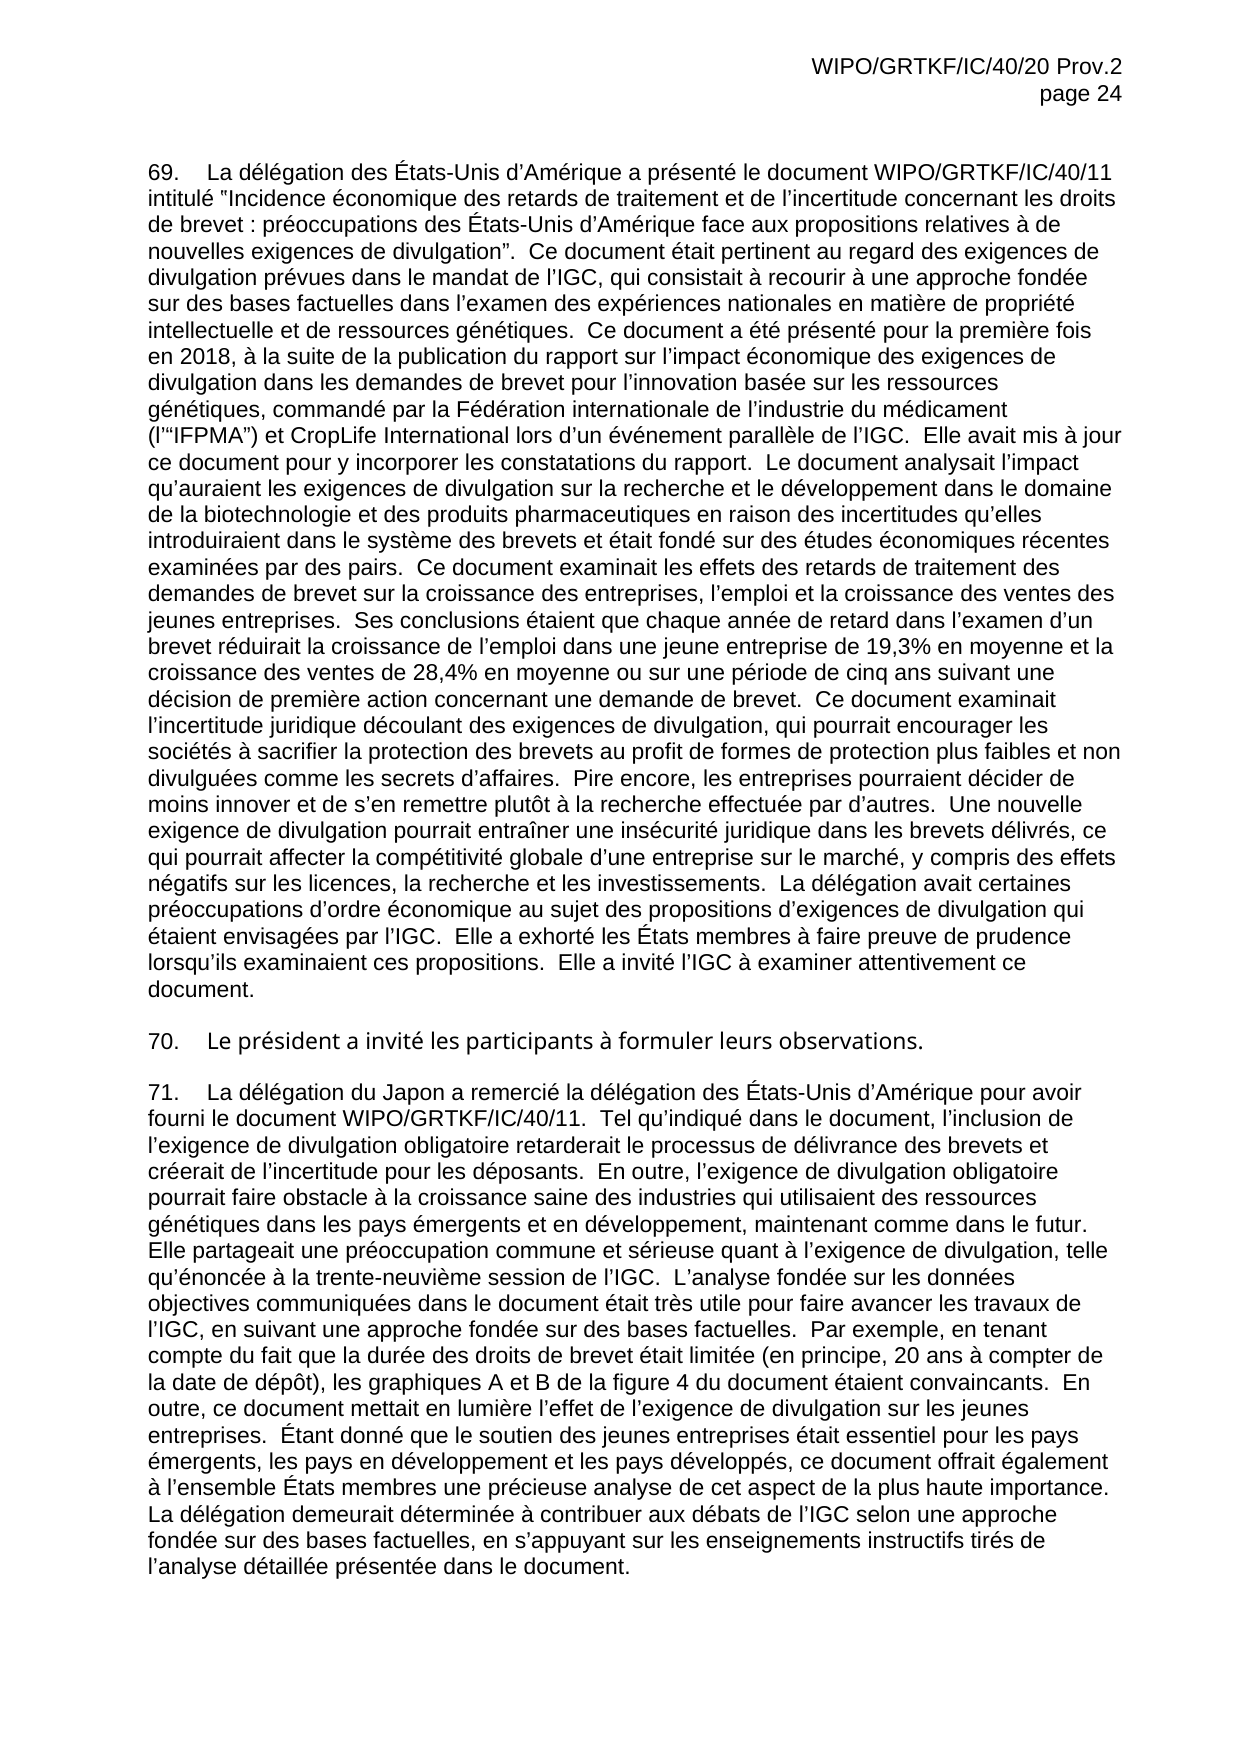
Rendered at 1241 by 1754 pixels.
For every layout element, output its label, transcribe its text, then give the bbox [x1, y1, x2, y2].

text Le président a invité les participants à formuler leurs observations. [148, 1025, 1122, 1056]
text La délégation des États-Unis d’Amérique a présenté le document WIPO/GRTKF/IC/40/11 intitulé ‟Incidence économique des retards de traitement et de l’incertitude concernant les droits de brevet : préoccupations des États-Unis d’Amérique face aux propositions relatives à de nouvelles exigences de divulgation”. Ce document était pertinent au regard des exigences de divulgation prévues dans le mandat de l’IGC, qui consistait à recourir à une approche fondée sur des bases factuelles dans l’examen des expériences nationales en matière de propriété intellectuelle et de ressources génétiques. Ce document a été présenté pour la première fois en 2018, à la suite de la publication du rapport sur l’impact économique des exigences de divulgation dans les demandes de brevet pour l’innovation basée sur les ressources génétiques, commandé par la Fédération internationale de l’industrie du médicament (l’“IFPMA”) et CropLife International lors d’un événement parallèle de l’IGC. Elle avait mis à jour ce document pour y incorporer les constatations du rapport. Le document analysait l’impact qu’auraient les exigences de divulgation sur la recherche et le développement dans le domaine de la biotechnologie et des produits pharmaceutiques en raison des incertitudes qu’elles introduiraient dans le système des brevets et était fondé sur des études économiques récentes examinées par des pairs. Ce document examinait les effets des retards de traitement des demandes de brevet sur la croissance des entreprises, l’emploi et la croissance des ventes des jeunes entreprises. Ses conclusions étaient que chaque année de retard dans l’examen d’un brevet réduirait la croissance de l’emploi dans une jeune entreprise de 19,3% en moyenne et la croissance des ventes de 28,4% en moyenne ou sur une période de cinq ans suivant une décision de première action concernant une demande de brevet. Ce document examinait l’incertitude juridique découlant des exigences de divulgation, qui pourrait encourager les sociétés à sacrifier la protection des brevets au profit de formes de protection plus faibles et non divulguées comme les secrets d’affaires. Pire encore, les entreprises pourraient décider de moins innover et de s’en remettre plutôt à la recherche effectuée par d’autres. Une nouvelle exigence de divulgation pourrait entraîner une insécurité juridique dans les brevets délivrés, ce qui pourrait affecter la compétitivité globale d’une entreprise sur le marché, y compris des effets négatifs sur les licences, la recherche et les investissements. La délégation avait certaines préoccupations d’ordre économique au sujet des propositions d’exigences de divulgation qui étaient envisagées par l’IGC. Elle a exhorté les États membres à faire preuve de prudence lorsqu’ils examinaient ces propositions. Elle a invité l’IGC à examiner attentivement ce document. [148, 158, 1122, 1002]
text La délégation du Japon a remercié la délégation des États-Unis d’Amérique pour avoir fourni le document WIPO/GRTKF/IC/40/11. Tel qu’indiqué dans le document, l’inclusion de l’exigence de divulgation obligatoire retarderait le processus de délivrance des brevets et créerait de l’incertitude pour les déposants. En outre, l’exigence de divulgation obligatoire pourrait faire obstacle à la croissance saine des industries qui utilisaient des ressources génétiques dans les pays émergents et en développement, maintenant comme dans le futur. Elle partageait une préoccupation commune et sérieuse quant à l’exigence de divulgation, telle qu’énoncée à la trente-neuvième session de l’IGC. L’analyse fondée sur les données objectives communiquées dans le document était très utile pour faire avancer les travaux de l’IGC, en suivant une approche fondée sur des bases factuelles. Par exemple, en tenant compte du fait que la durée des droits de brevet était limitée (en principe, 20 ans à compter de la date de dépôt), les graphiques A et B de la figure 4 du document étaient convaincants. En outre, ce document mettait en lumière l’effet de l’exigence de divulgation sur les jeunes entreprises. Étant donné que le soutien des jeunes entreprises était essentiel pour les pays émergents, les pays en développement et les pays développés, ce document offrait également à l’ensemble États membres une précieuse analyse de cet aspect de la plus haute importance. La délégation demeurait déterminée à contribuer aux débats de l’IGC selon une approche fondée sur des bases factuelles, en s’appuyant sur les enseignements instructifs tirés de l’analyse détaillée présentée dans le document. [148, 1079, 1122, 1580]
